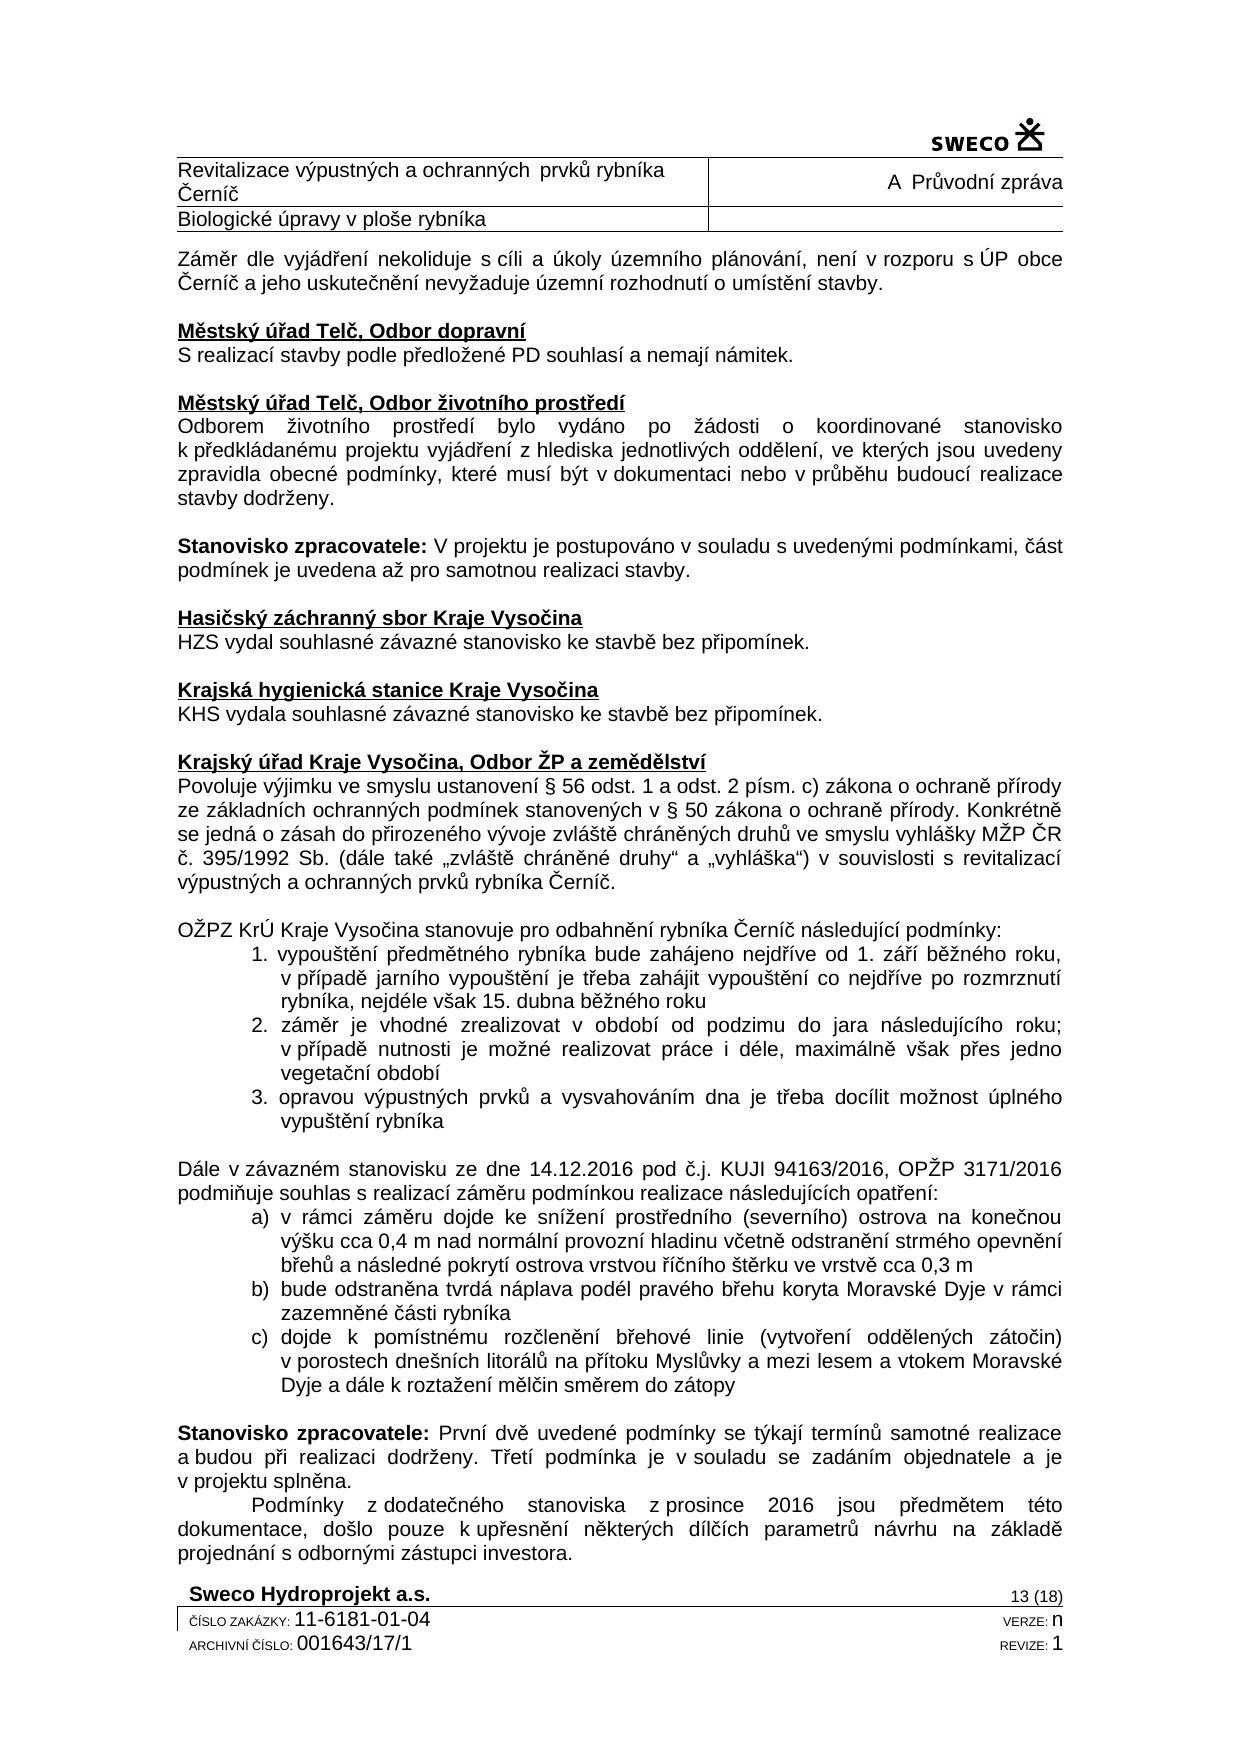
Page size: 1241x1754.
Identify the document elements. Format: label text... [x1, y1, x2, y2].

text Městský úřad Telč, Odbor životního prostředí [177, 390, 1063, 414]
text Záměr dle vyjádření nekoliduje s cíli a úkoly územního plánování, není v rozporu s ÚP obce Černíč a jeho uskutečnění nevyžaduje územní rozhodnutí o umístění stavby. [177, 247, 1063, 294]
text Povoluje výjimku ve smyslu ustanovení § 56 odst. 1 a odst. 2 písm. c) zákona o ochraně přírody ze základních ochranných podmínek stanovených v § 50 zákona o ochraně přírody. Konkrétně se jedná o zásah do přirozeného vývoje zvláště chráněných druhů ve smyslu vyhlášky MŽP ČR č. 395/1992 Sb. (dále také „zvláště chráněné druhy“ a „vyhláška“) v souvislosti s revitalizací výpustných a ochranných prvků rybníka Černíč. [177, 774, 1063, 893]
text S realizací stavby podle předložené PD souhlasí a nemají námitek. [177, 342, 1063, 366]
text Krajský úřad Kraje Vysočina, Odbor ŽP a zemědělství [177, 750, 1063, 774]
text Stanovisko zpracovatele: První dvě uvedené podmínky se týkají termínů samotné realizace a budou při realizaci dodrženy. Třetí podmínka je v souladu se zadáním objednatele a je v projektu splněna. [177, 1421, 1063, 1492]
text OŽPZ KrÚ Kraje Vysočina stanovuje pro odbahnění rybníka Černíč následující podmínky: [177, 917, 1063, 941]
text HZS vydal souhlasné závazné stanovisko ke stavbě bez připomínek. [177, 630, 1063, 654]
list bude odstraněna tvrdá náplava podél pravého břehu koryta Moravské Dyje v rámci zazemněné části rybníka [251, 1277, 1063, 1325]
text 1. vypouštění předmětného rybníka bude zahájeno nejdříve od 1. září běžného roku, v případě jarního vypouštění je třeba zahájit vypouštění co nejdříve po rozmrznutí rybníka, nejdéle však 15. dubna běžného roku [251, 941, 1063, 1013]
text 3. opravou výpustných prvků a vysvahováním dna je třeba docílit možnost úplného vypuštění rybníka [251, 1085, 1063, 1133]
text Krajská hygienická stanice Kraje Vysočina [177, 678, 1063, 702]
text Městský úřad Telč, Odbor dopravní [177, 318, 1063, 342]
text KHS vydala souhlasné závazné stanovisko ke stavbě bez připomínek. [177, 702, 1063, 726]
text Stanovisko zpracovatele: V projektu je postupováno v souladu s uvedenými podmínkami, část podmínek je uvedena až pro samotnou realizaci stavby. [177, 534, 1063, 582]
text Odborem životního prostředí bylo vydáno po žádosti o koordinované stanovisko k předkládanému projektu vyjádření z hlediska jednotlivých oddělení, ve kterých jsou uvedeny zpravidla obecné podmínky, které musí být v dokumentaci nebo v průběhu budoucí realizace stavby dodrženy. [177, 414, 1063, 510]
text Podmínky z dodatečného stanoviska z prosince 2016 jsou předmětem této dokumentace, došlo pouze k upřesnění některých dílčích parametrů návrhu na základě projednání s odbornými zástupci investora. [177, 1492, 1063, 1564]
text Hasičský záchranný sbor Kraje Vysočina [177, 606, 1063, 630]
text Dále v závazném stanovisku ze dne 14.12.2016 pod č.j. KUJI 94163/2016, OPŽP 3171/2016 podmiňuje souhlas s realizací záměru podmínkou realizace následujících opatření: [177, 1157, 1063, 1205]
list v rámci záměru dojde ke snížení prostředního (severního) ostrova na konečnou výšku cca 0,4 m nad normální provozní hladinu včetně odstranění strmého opevnění břehů a následné pokrytí ostrova vrstvou říčního štěrku ve vrstvě cca 0,3 m [251, 1205, 1063, 1277]
list dojde k pomístnému rozčlenění břehové linie (vytvoření oddělených zátočin) v porostech dnešních litorálů na přítoku Myslůvky a mezi lesem a vtokem Moravské Dyje a dále k roztažení mělčin směrem do zátopy [251, 1325, 1063, 1397]
text 2. záměr je vhodné zrealizovat v období od podzimu do jara následujícího roku; v případě nutnosti je možné realizovat práce i déle, maximálně však přes jedno vegetační období [251, 1013, 1063, 1085]
